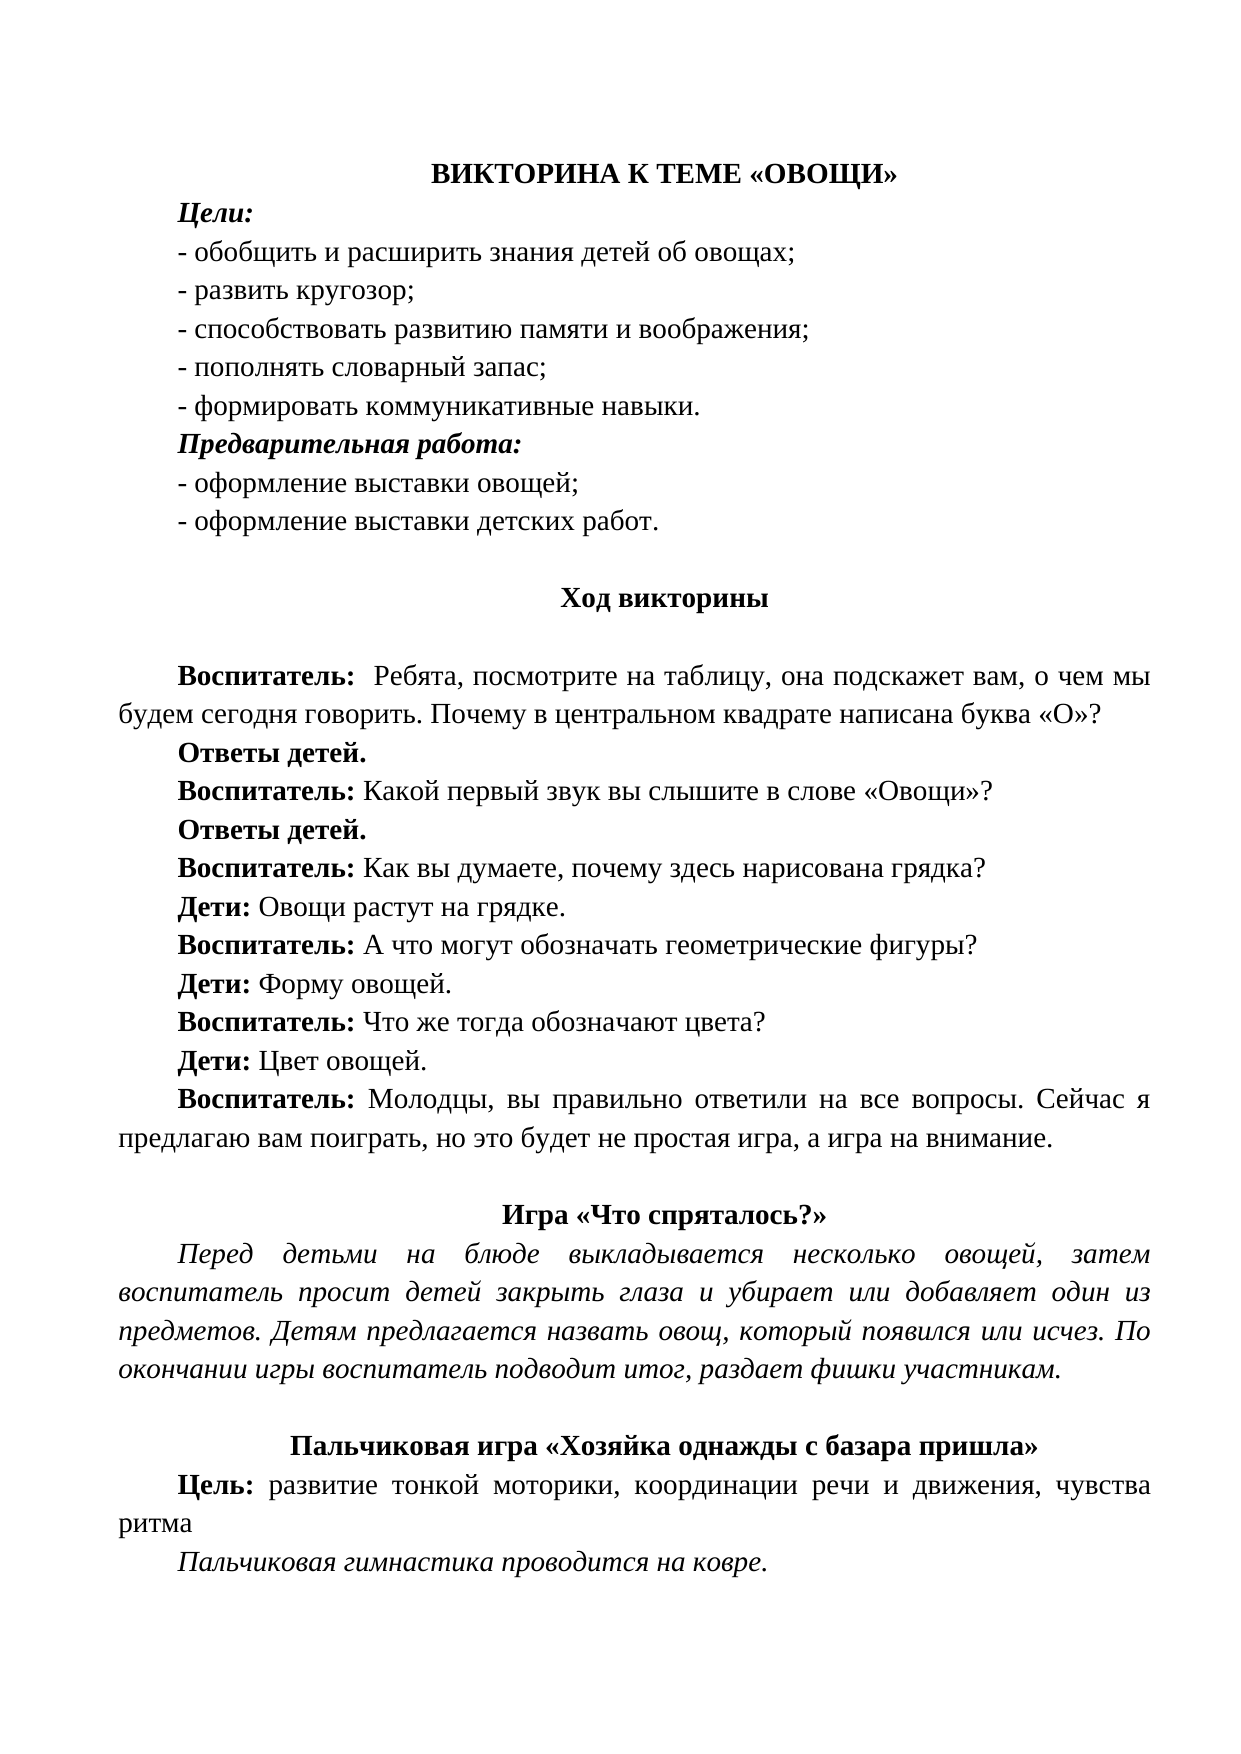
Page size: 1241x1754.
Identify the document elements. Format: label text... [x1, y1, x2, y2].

text Воспитатель: Что же тогда обозначают цвета? [118, 1004, 1152, 1038]
text ВИКТОРИНА К ТЕМЕ «ОВОЩИ» [118, 157, 1152, 190]
text - формировать коммуникативные навыки. [118, 388, 1152, 421]
text - обобщить и расширить знания детей об овощах; [118, 234, 1152, 267]
text Воспитатель: А что могут обозначать геометрические фигуры? [118, 927, 1152, 961]
text Предварительная работа: [118, 426, 1152, 460]
text - оформление выставки овощей; [118, 465, 1152, 498]
text Цели: [118, 195, 1152, 229]
text Дети: Форму овощей. [118, 966, 1152, 999]
text - пополнять словарный запас; [118, 349, 1152, 383]
text Цель: развитие тонкой моторики, координации речи и движения, чувства ритма [118, 1467, 1152, 1539]
text - способствовать развитию памяти и воображения; [118, 311, 1152, 344]
text Ход викторины [118, 581, 1152, 614]
text - оформление выставки детских работ. [118, 503, 1152, 537]
text Воспитатель: Ребята, посмотрите на таблицу, она подскажет вам, о чем мы будем сегодня говорить. Почему в центральном квадрате написана буква «О»? [118, 658, 1152, 730]
text Перед детьми на блюде выкладывается несколько овощей, затем воспитатель просит детей закрыть глаза и убирает или добавляет один из предметов. Детям предлагается назвать овощ, который появился или исчез. По окончании игры воспитатель подводит итог, раздает фишки участникам. [118, 1236, 1152, 1385]
text Воспитатель: Как вы думаете, почему здесь нарисована грядка? [118, 850, 1152, 884]
text Воспитатель: Какой первый звук вы слышите в слове «Овощи»? [118, 773, 1152, 807]
text Дети: Цвет овощей. [118, 1043, 1152, 1077]
text Пальчиковая игра «Хозяйка однажды с базара пришла» [118, 1428, 1152, 1462]
text Пальчиковая гимнастика проводится на ковре. [118, 1544, 1152, 1578]
text Игра «Что спряталось?» [118, 1197, 1152, 1231]
text Ответы детей. [118, 812, 1152, 845]
text Дети: Овощи растут на грядке. [118, 889, 1152, 922]
text Воспитатель: Молодцы, вы правильно ответили на все вопросы. Сейчас я предлагаю вам поиграть, но это будет не простая игра, а игра на внимание. [118, 1082, 1152, 1154]
text - развить кругозор; [118, 272, 1152, 306]
text Ответы детей. [118, 735, 1152, 768]
